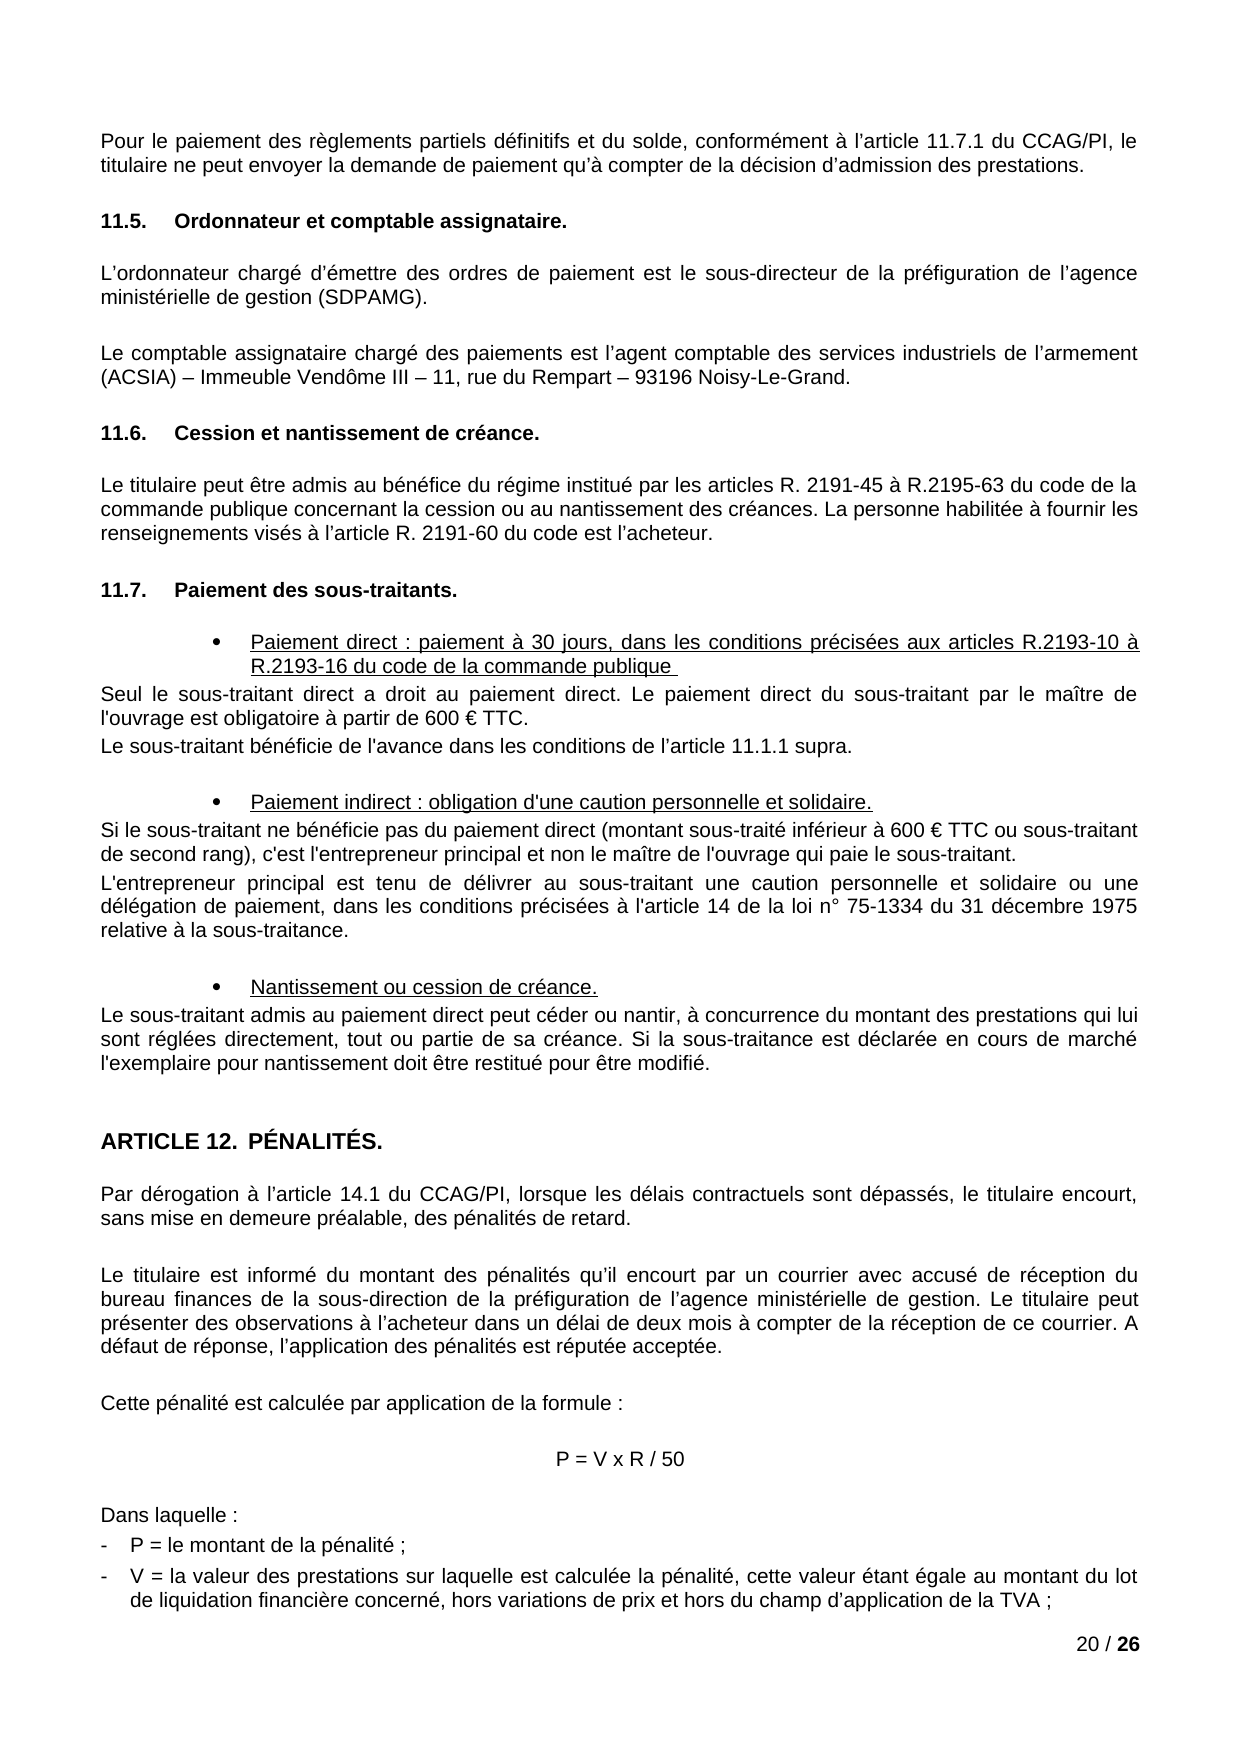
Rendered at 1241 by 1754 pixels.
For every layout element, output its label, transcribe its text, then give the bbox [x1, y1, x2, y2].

text Si le sous-traitant ne bénéficie pas du paiement direct (montant sous-traité inférieur à 600 € TTC ou sous-traitant de second rang), c'est l'entrepreneur principal et non le maître de l'ouvrage qui paie le sous-traitant. [100, 818, 1140, 866]
text - P = le montant de la pénalité ; [100, 1533, 1140, 1557]
text Le comptable assignataire chargé des paiements est l’agent comptable des services industriels de l’armement (ACSIA) – Immeuble Vendôme III – 11, rue du Rempart – 93196 Noisy-Le-Grand. [100, 341, 1140, 389]
text Seul le sous-traitant direct a droit au paiement direct. Le paiement direct du sous-traitant par le maître de l'ouvrage est obligatoire à partir de 600 € TTC. [100, 682, 1140, 730]
text Par dérogation à l’article 14.1 du CCAG/PI, lorsque les délais contractuels sont dépassés, le titulaire encourt, sans mise en demeure préalable, des pénalités de retard. [100, 1182, 1140, 1230]
text Le sous-traitant admis au paiement direct peut céder ou nantir, à concurrence du montant des prestations qui lui sont réglées directement, tout ou partie de sa créance. Si la sous-traitance est déclarée en cours de marché l'exemplaire pour nantissement doit être restitué pour être modifié. [100, 1003, 1140, 1075]
text P = V x R / 50 [100, 1447, 1140, 1471]
text Le sous-traitant bénéficie de l'avance dans les conditions de l’article 11.1.1 supra. [100, 734, 1140, 758]
text - V = la valeur des prestations sur laquelle est calculée la pénalité, cette valeur étant égale au montant du lot de liquidation financière concerné, hors variations de prix et hors du champ d’application de la TVA ; [100, 1563, 1140, 1611]
text Le titulaire peut être admis au bénéfice du régime institué par les articles R. 2191-45 à R.2195-63 du code de la commande publique concernant la cession ou au nantissement des créances. La personne habilitée à fournir les renseignements visés à l’article R. 2191-60 du code est l’acheteur. [100, 473, 1140, 545]
text Cette pénalité est calculée par application de la formule : [100, 1391, 1140, 1414]
list Paiement direct : paiement à 30 jours, dans les conditions précisées aux articles R.2193-10 à R.2193-16 du code de la commande publique [213, 629, 1140, 678]
text L’ordonnateur chargé d’émettre des ordres de paiement est le sous-directeur de la préfiguration de l’agence ministérielle de gestion (SDPAMG). [100, 261, 1140, 309]
list Paiement indirect : obligation d'une caution personnelle et solidaire. [213, 790, 1140, 814]
text Le titulaire est informé du montant des pénalités qu’il encourt par un courrier avec accusé de réception du bureau finances de la sous-direction de la préfiguration de l’agence ministérielle de gestion. Le titulaire peut présenter des observations à l’acheteur dans un délai de deux mois à compter de la réception de ce courrier. A défaut de réponse, l’application des pénalités est réputée acceptée. [100, 1262, 1140, 1358]
text Dans laquelle : [100, 1503, 1140, 1527]
text Pour le paiement des règlements partiels définitifs et du solde, conformément à l’article 11.7.1 du CCAG/PI, le titulaire ne peut envoyer la demande de paiement qu’à compter de la décision d’admission des prestations. [100, 128, 1140, 176]
subtitle PÉNALITÉS. [100, 1128, 1140, 1154]
subtitle Paiement des sous-traitants. [100, 577, 1140, 601]
list Nantissement ou cession de créance. [213, 974, 1140, 999]
subtitle Ordonnateur et comptable assignataire. [100, 209, 1140, 233]
subtitle Cession et nantissement de créance. [100, 421, 1140, 445]
text L'entrepreneur principal est tenu de délivrer au sous-traitant une caution personnelle et solidaire ou une délégation de paiement, dans les conditions précisées à l'article 14 de la loi n° 75-1334 du 31 décembre 1975 relative à la sous-traitance. [100, 870, 1140, 942]
